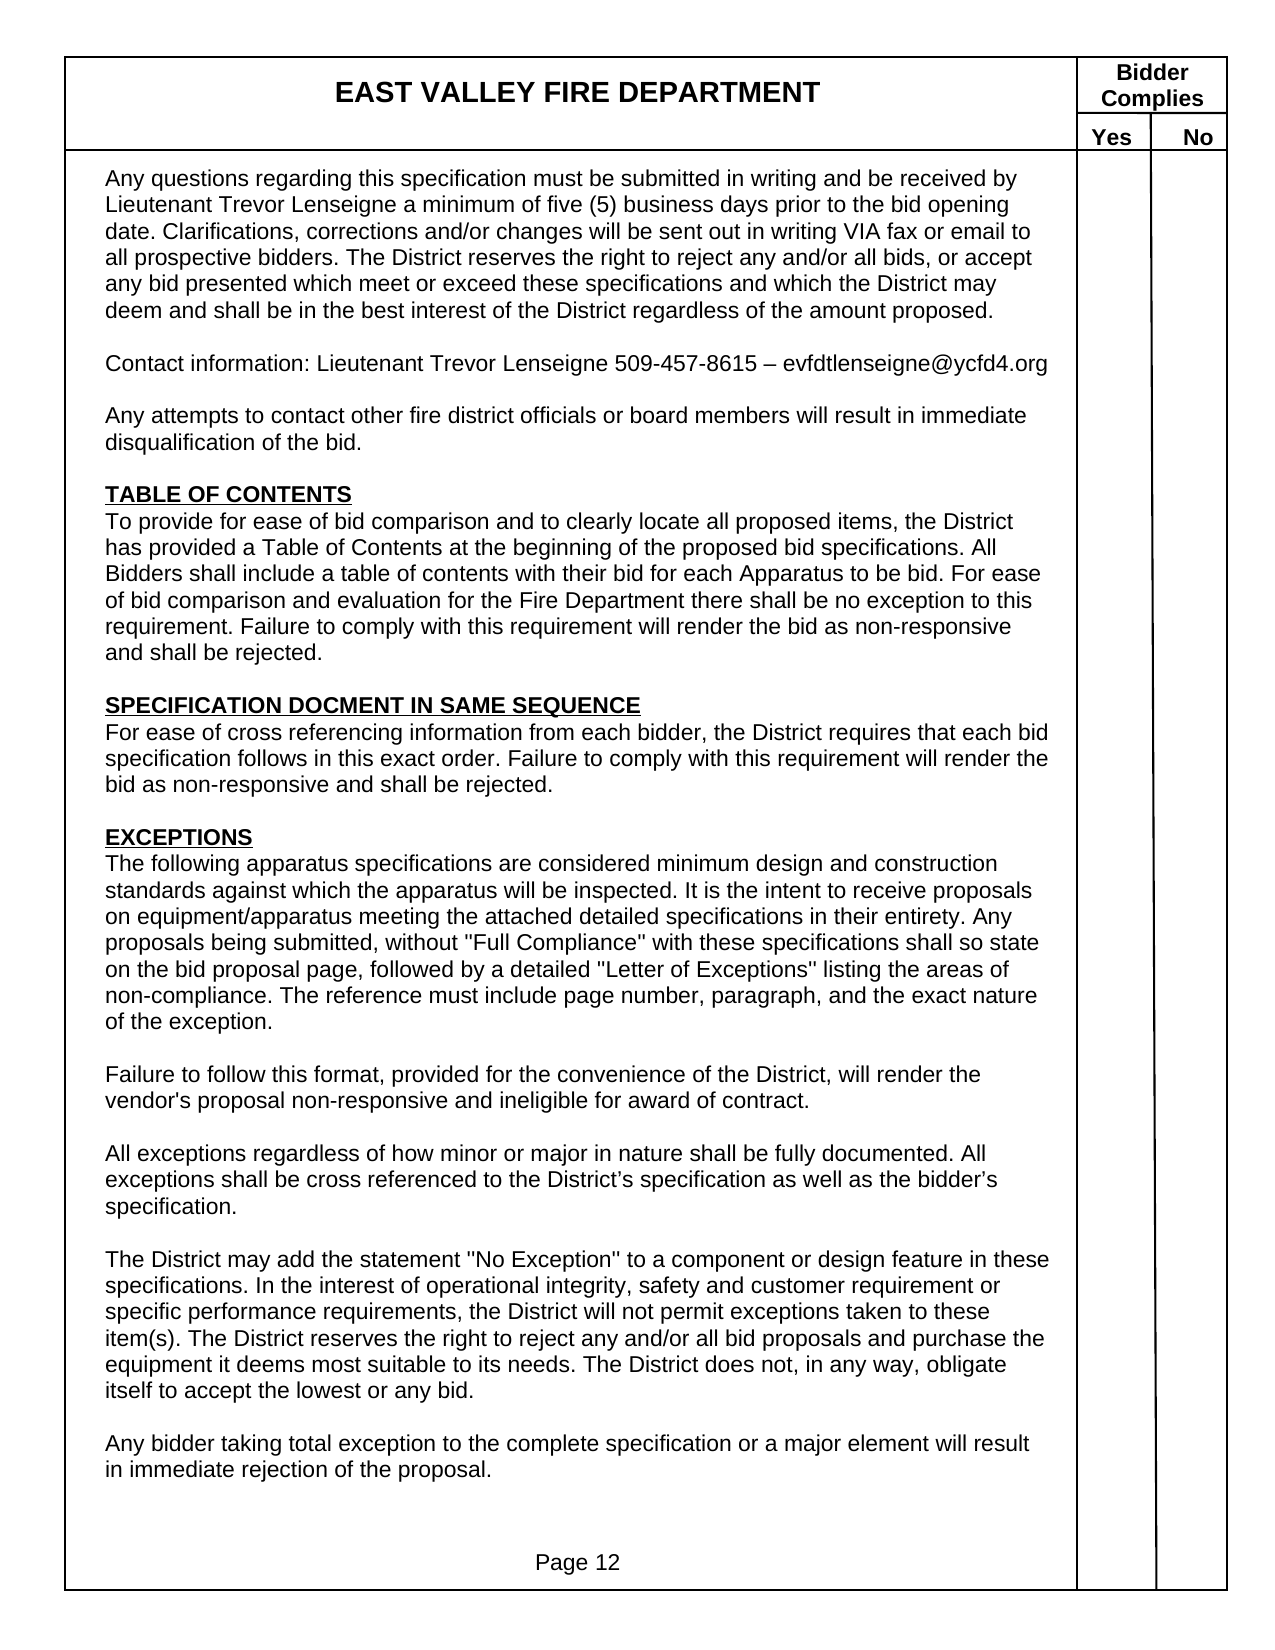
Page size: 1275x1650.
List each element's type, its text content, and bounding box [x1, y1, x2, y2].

text All exceptions regardless of how minor or major in nature shall be fully documented. All exceptions shall be cross referenced to the District’s specification as well as the bidder’s specification. [105, 1140, 1050, 1219]
subtitle EXCEPTIONS [105, 824, 1050, 850]
text specifications. In the interest of operational integrity, safety and customer requirement or specific performance requirements, the District will not permit exceptions taken to these item(s). The District reserves the right to reject any and/or all bid proposals and purchase the equipment it deems most suitable to its needs. The District does not, in any way, obligate itself to accept the lowest or any bid. [105, 1272, 1050, 1404]
text For ease of cross referencing information from each bidder, the District requires that each bid [105, 718, 1050, 745]
text disqualification of the bid. [105, 428, 1050, 455]
text Any questions regarding this specification must be submitted in writing and be received by Lieutenant Trevor Lenseigne a minimum of five (5) business days prior to the bid opening date. Clarifications, corrections and/or changes will be sent out in writing VIA fax or email to all prospective bidders. The District reserves the right to reject any and/or all bids, or accept any bid presented which meet or exceed these specifications and which the District may deem and shall be in the best interest of the District regardless of the amount proposed. [105, 165, 1050, 323]
subtitle SPECIFICATION DOCMENT IN SAME SEQUENCE [105, 692, 1050, 718]
text Failure to follow this format, provided for the convenience of the District, will render the vendor's proposal non-responsive and ineligible for award of contract. [105, 1061, 1050, 1114]
text Any bidder taking total exception to the complete specification or a major element will result in immediate rejection of the proposal. [105, 1430, 1050, 1483]
text Contact information: Lieutenant Trevor Lenseigne 509-457-8615 – evfdtlenseigne@ycfd4.org [105, 349, 1050, 376]
text The following apparatus specifications are considered minimum design and construction standards against which the apparatus will be inspected. It is the intent to receive proposals on equipment/apparatus meeting the attached detailed specifications in their entirety. Any proposals being submitted, without ''Full Compliance'' with these specifications shall so state on the bid proposal page, followed by a detailed ''Letter of Exceptions'' listing the areas of non-compliance. The reference must include page number, paragraph, and the exact nature of the exception. [105, 850, 1050, 1035]
text Any attempts to contact other fire district officials or board members will result in immediate [105, 402, 1050, 428]
subtitle TABLE OF CONTENTS [105, 481, 1050, 508]
text To provide for ease of bid comparison and to clearly locate all proposed items, the District has provided a Table of Contents at the beginning of the proposed bid specifications. All Bidders shall include a table of contents with their bid for each Apparatus to be bid. For ease of bid comparison and evaluation for the Fire Department there shall be no exception to this requirement. Failure to comply with this requirement will render the bid as non-responsive and shall be rejected. [105, 508, 1050, 666]
text The District may add the statement ''No Exception'' to a component or design feature in these [105, 1246, 1050, 1272]
text specification follows in this exact order. Failure to comply with this requirement will render the bid as non-responsive and shall be rejected. [105, 745, 1050, 797]
